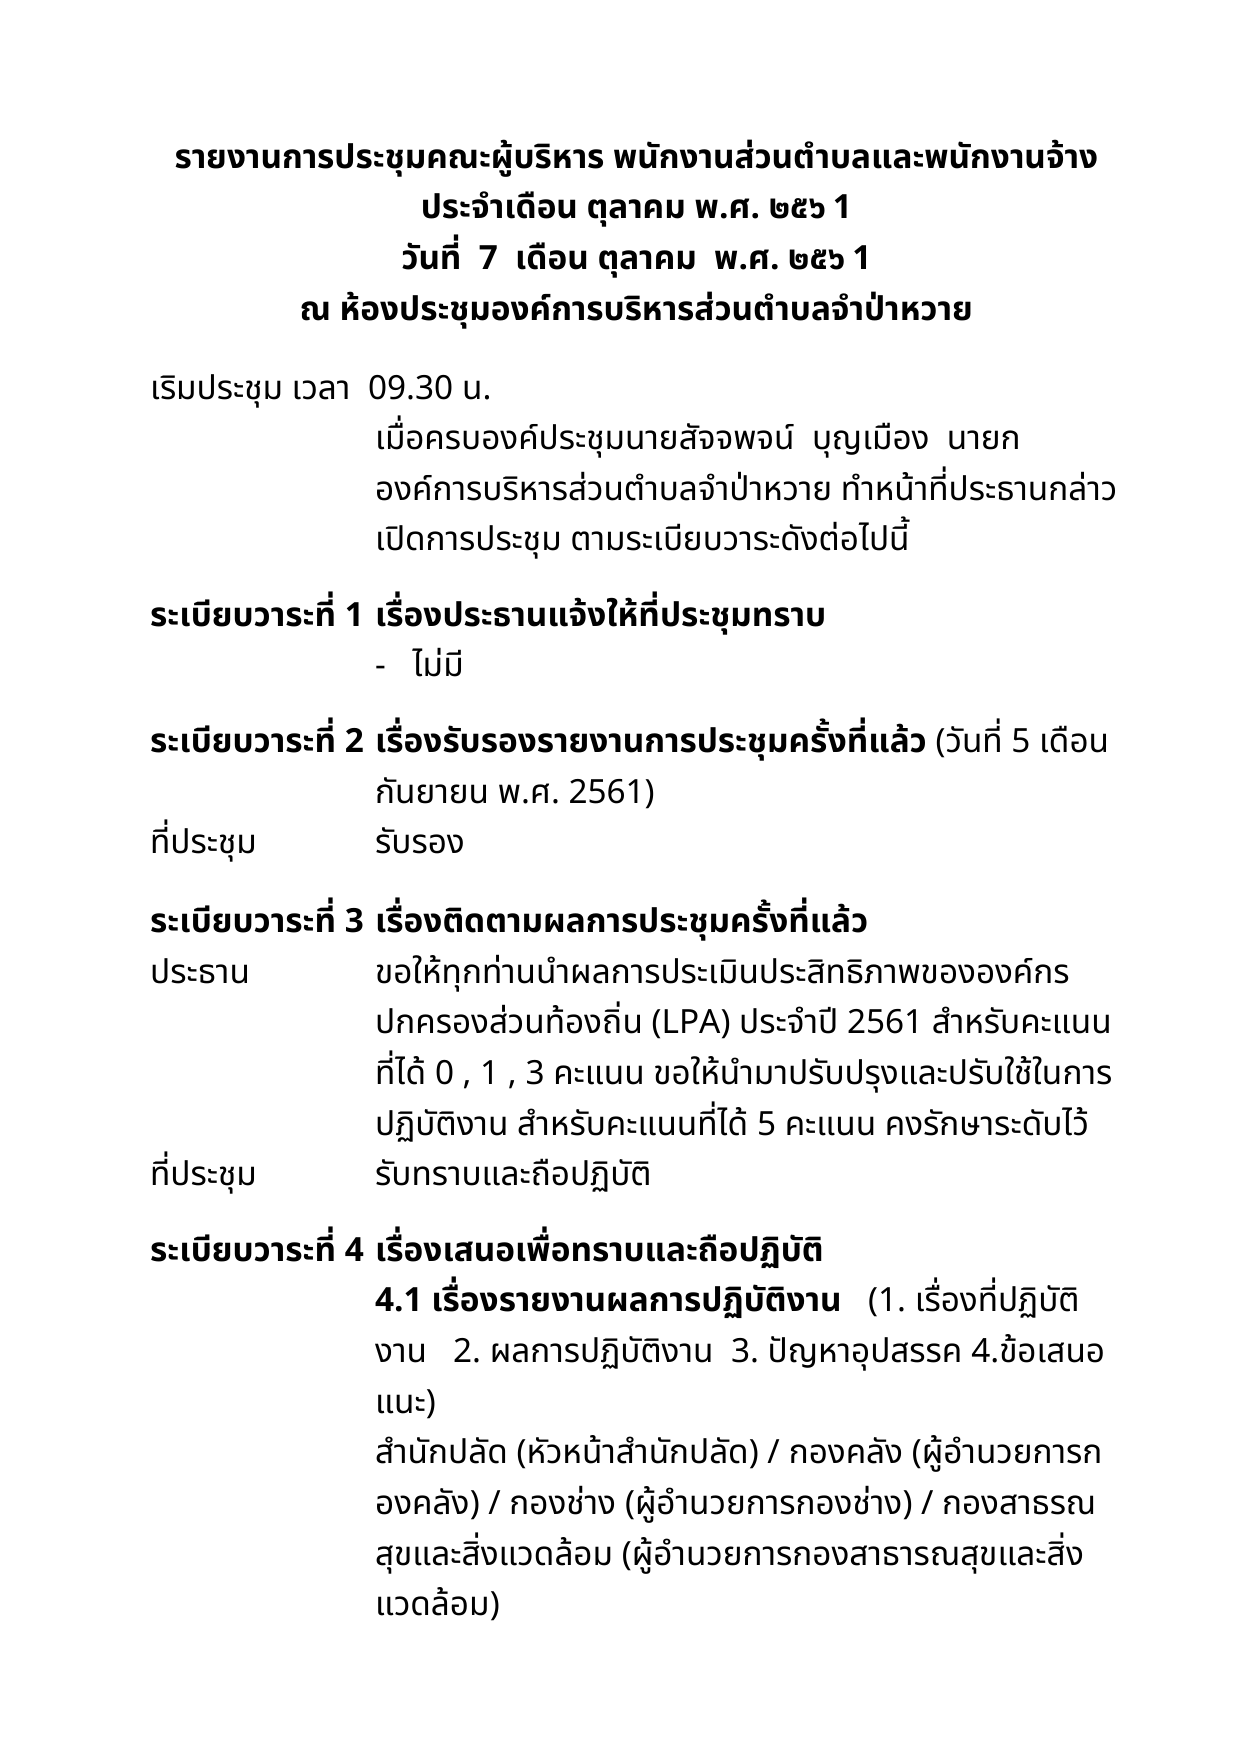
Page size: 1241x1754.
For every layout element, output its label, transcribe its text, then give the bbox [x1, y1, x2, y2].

text ประธาน ขอให้ทุกท่านนำผลการประเมินประสิทธิภาพขององค์กรปกครองส่วนท้องถิ่น (LPA) ประจำปี 2561 สำหรับคะแนนที่ได้ 0 , 1 , 3 คะแนน ขอให้นำมาปรับปรุงและปรับใช้ในการปฏิบัติงาน สำหรับคะแนนที่ได้ 5 คะแนน คงรักษาระดับไว้ [150, 948, 1122, 1150]
text เมื่อครบองค์ประชุมนายสัจจพจน์ บุญเมือง นายกองค์การบริหารส่วนตำบลจำป่าหวาย ทำหน้าที่ประธานกล่าวเปิดการประชุม ตามระเบียบวาระดังต่อไปนี้ [375, 414, 1122, 566]
text ระเบียบวาระที่ 2 เรื่องรับรองรายงานการประชุมครั้งที่แล้ว (วันที่ 5 เดือนกันยายน พ.ศ. 2561) [150, 717, 1122, 818]
text 4.1 เรื่องรายงานผลการปฏิบัติงาน (1. เรื่องที่ปฏิบัติงาน 2. ผลการปฏิบัติงาน 3. ปัญหาอุปสรรค 4.ข้อเสนอแนะ) [150, 1276, 1122, 1428]
text ณ ห้องประชุมองค์การบริหารส่วนตำบลจำป่าหวาย [150, 284, 1122, 335]
text รายงานการประชุมคณะผู้บริหาร พนักงานส่วนตำบลและพนักงานจ้าง [150, 133, 1122, 183]
text ที่ประชุม รับรอง [150, 818, 1122, 868]
text ประจำเดือน ตุลาคม พ.ศ. ๒๕๖1 [150, 183, 1122, 234]
text สำนักปลัด (หัวหน้าสำนักปลัด) / กองคลัง (ผู้อำนวยการกองคลัง) / กองช่าง (ผู้อำนวยการกองช่าง) / กองสาธรณสุขและสิ่งแวดล้อม (ผู้อำนวยการกองสาธารณสุขและสิ่งแวดล้อม) [150, 1428, 1122, 1631]
text ระเบียบวาระที่ 3 เรื่องติดตามผลการประชุมครั้งที่แล้ว [150, 897, 1122, 948]
text ระเบียบวาระที่ 1 เรื่องประธานแจ้งให้ที่ประชุมทราบ [150, 591, 1122, 641]
list ไม่มี [375, 641, 1122, 692]
text ที่ประชุม รับทราบและถือปฏิบัติ [150, 1150, 1122, 1201]
text ระเบียบวาระที่ 4 เรื่องเสนอเพื่อทราบและถือปฏิบัติ [150, 1226, 1122, 1276]
text เริมประชุม เวลา 09.30 น. [150, 364, 1122, 414]
text วันที่ 7 เดือน ตุลาคม พ.ศ. ๒๕๖1 [150, 234, 1122, 284]
